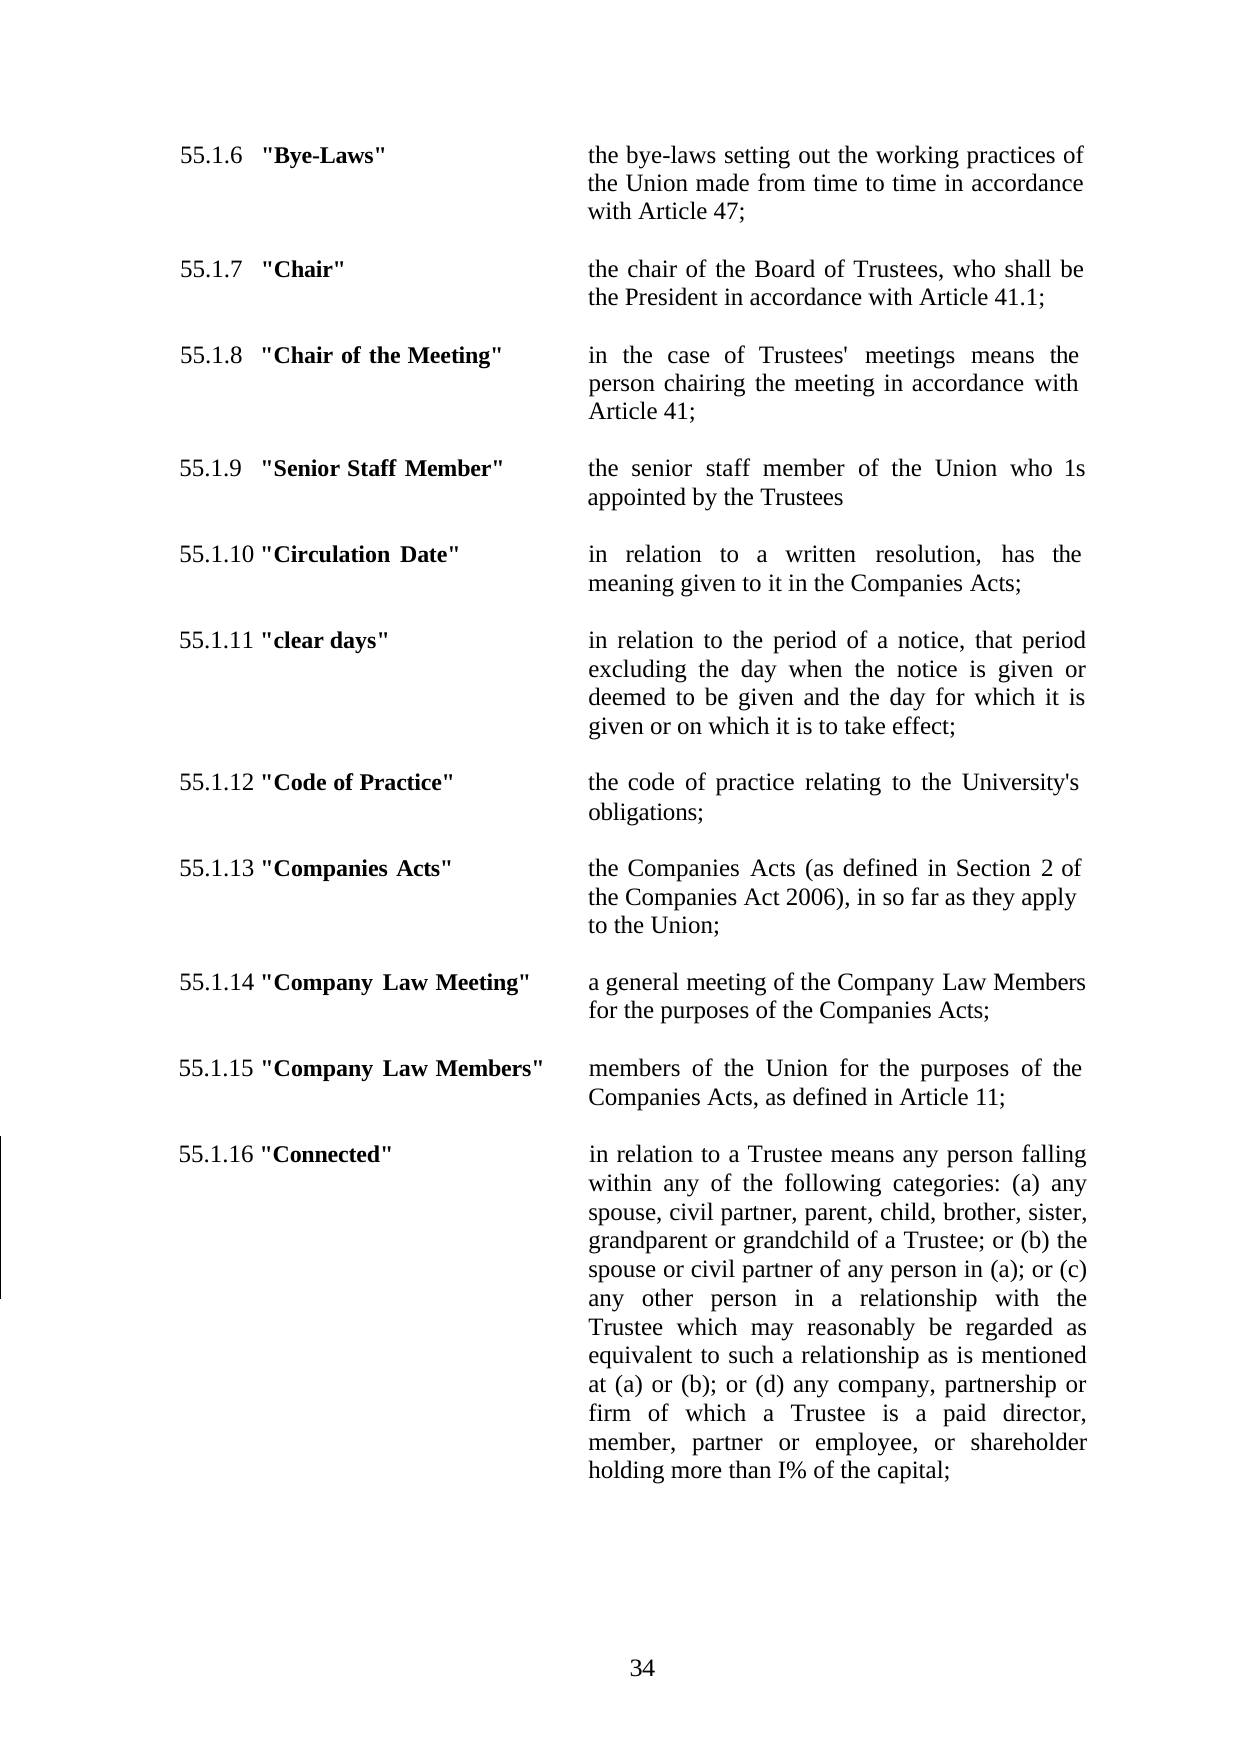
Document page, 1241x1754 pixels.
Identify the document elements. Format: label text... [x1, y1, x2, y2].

list "Senior Staff Member" the senior staff member of the Union who 1s [179, 454, 1217, 482]
list "Connected" in relation to a Trustee means any person falling within any of the following categories: (a) any spouse, civil partner, parent, child, brother, sister, grandparent or grandchild of a Trustee; or (b) the spouse or civil partner of any person in (a); or (c) any other person in a relationship with the Trustee which may reasonably be regarded as equivalent to such a relationship as is mentioned at (a) or (b); or (d) any company, partnership or firm of which a Trustee is a paid director, member, partner or employee, or shareholder holding more than I% of the capital; [178, 1139, 1087, 1484]
list "Chair" the chair of the Board of Trustees, who shall be the President in accordance with Article 41.1; [180, 254, 1084, 311]
text Companies Acts, as defined in Article 11; [588, 1082, 1217, 1111]
list "Companies Acts" the Companies Acts (as defined in Section 2 of [179, 854, 1217, 882]
list "Bye-Laws" the bye-laws setting out the working practices of the Union made from time to time in accordance with Article 47; [180, 141, 1084, 225]
text obligations; [588, 797, 1217, 826]
text the Companies Act 2006), in so far as they apply to the Union; [588, 883, 1093, 939]
text meaning given to it in the Companies Acts; [588, 568, 1217, 597]
list "Chair of the Meeting" in the case of Trustees' meetings means the [180, 340, 1217, 369]
list "Code of Practice" the code of practice relating to the University's [179, 767, 1217, 796]
list "Circulation Date" in relation to a written resolution, has the [179, 539, 1217, 568]
text appointed by the Trustees [587, 482, 1217, 511]
text person chairing the meeting in accordance with Article 41; [588, 369, 1124, 425]
list "Company Law Members" members of the Union for the purposes of the [178, 1054, 1217, 1082]
list "Company Law Meeting" a general meeting of the Company Law Members [179, 967, 1217, 996]
text for the purposes of the Companies Acts; [588, 996, 1217, 1025]
list "clear days" in relation to the period of a notice, that period excluding the day when the notice is given or deemed to be given and the day for which it is given or on which it is to take effect; [179, 625, 1086, 740]
